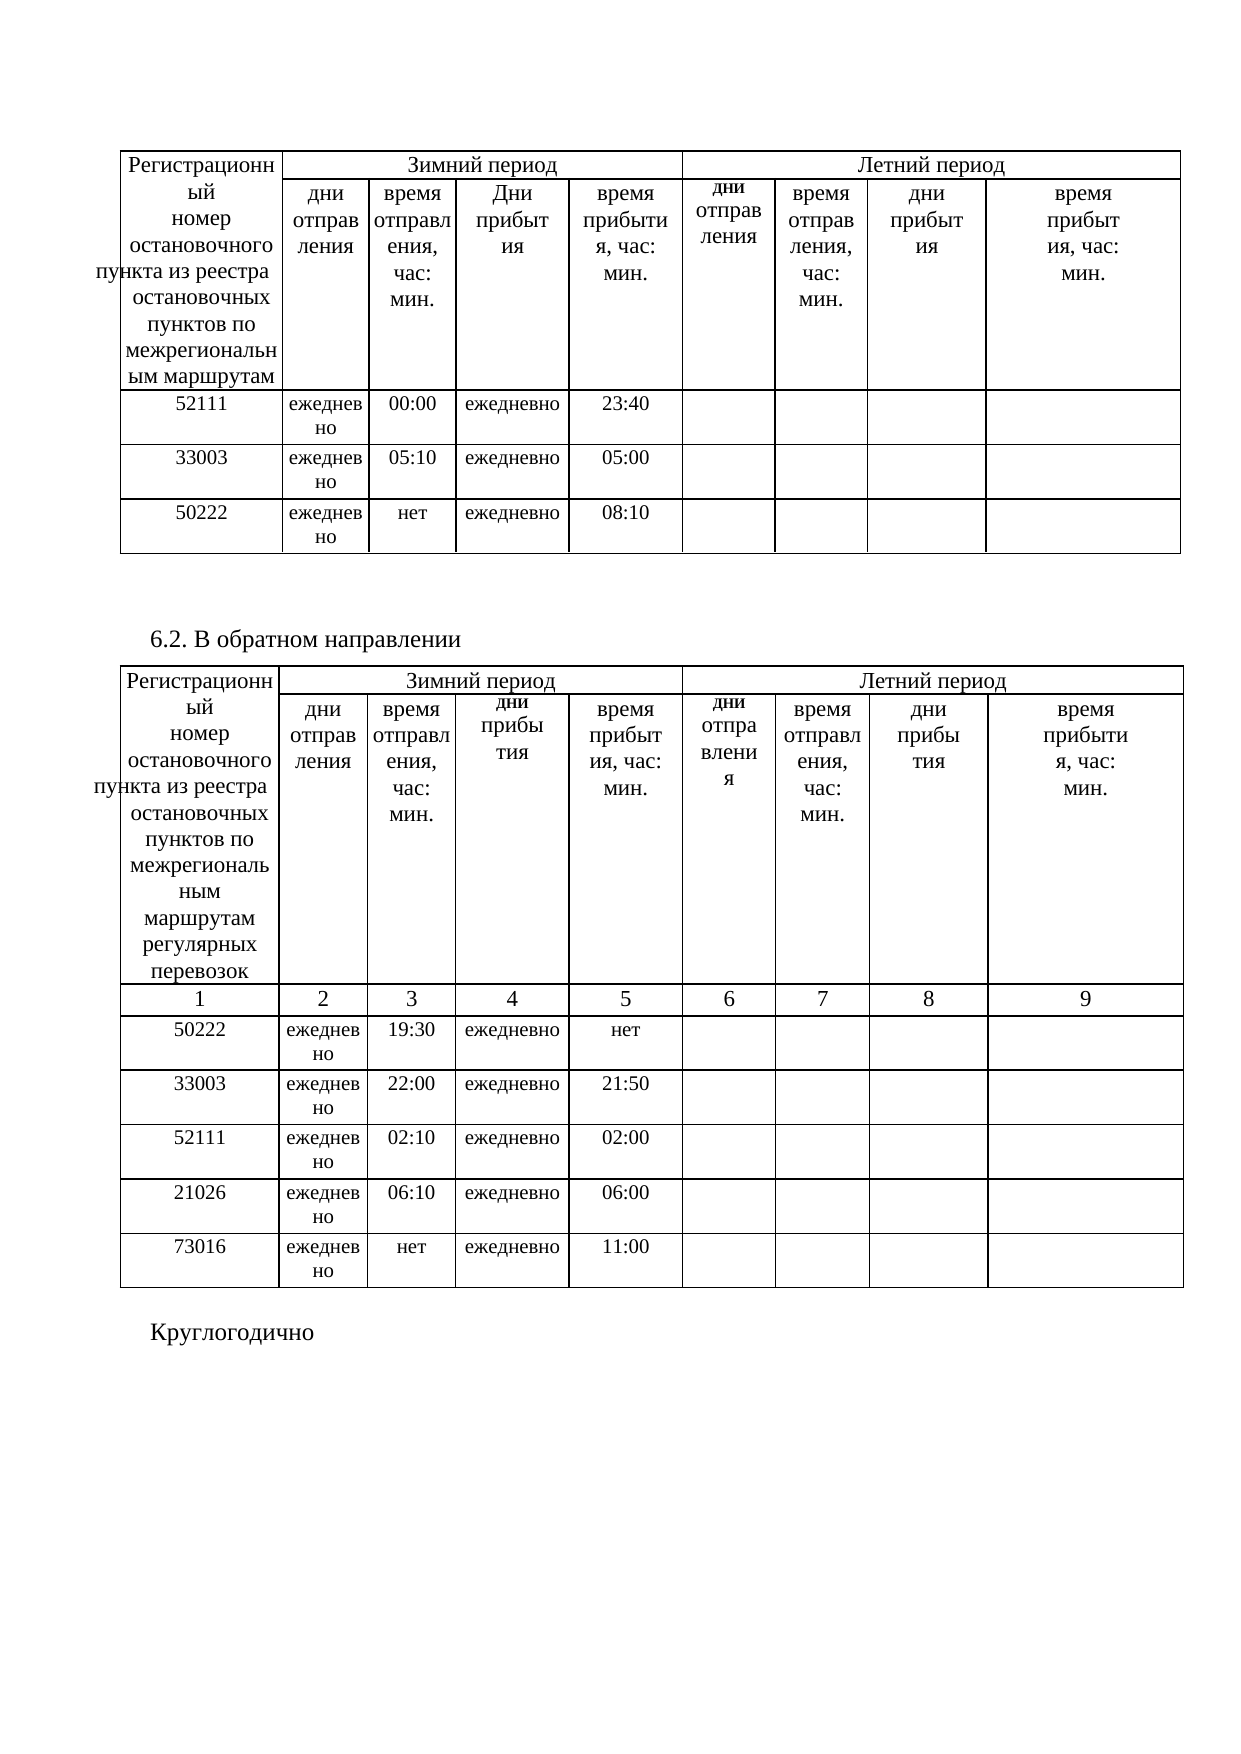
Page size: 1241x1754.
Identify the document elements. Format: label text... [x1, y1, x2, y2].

table_cell 2 [280, 985, 367, 1015]
table_cell 05:00 [570, 445, 682, 498]
table_cell 7 [776, 985, 869, 1015]
table_cell 1 [121, 985, 278, 1015]
table_cell [776, 1180, 869, 1232]
text 6.2. В обратном направлении [150, 624, 1090, 653]
table_cell нет [570, 1017, 682, 1069]
table_cell 6 [683, 985, 775, 1015]
table_cell ежедневно [280, 1125, 367, 1178]
table_cell время отправл ения, час: мин. [370, 180, 455, 389]
table_cell 02:00 [570, 1125, 682, 1178]
table_cell 33003 [121, 1071, 278, 1124]
table_cell 21:50 [570, 1071, 682, 1124]
table_cell время прибыти я, час: мин. [570, 180, 682, 389]
table_cell 06:10 [368, 1180, 455, 1232]
table_cell [683, 1234, 775, 1287]
table_cell ежедневно [457, 445, 568, 498]
table_cell [989, 1125, 1183, 1178]
table_cell [870, 1180, 987, 1232]
table_cell [776, 500, 867, 552]
table_cell [776, 391, 867, 444]
table_cell [683, 391, 774, 444]
table_cell [776, 1125, 869, 1178]
table_cell [989, 1017, 1183, 1069]
table_cell 00:00 [370, 391, 455, 444]
table_cell дни отправ ления [280, 695, 367, 983]
table_cell ежедневно [283, 500, 368, 552]
table_cell 19:30 [368, 1017, 455, 1069]
table_cell дни прибы тия [870, 695, 987, 983]
table_cell [683, 1180, 775, 1232]
table_cell 06:00 [570, 1180, 682, 1232]
table_cell 50222 [121, 500, 282, 552]
table_cell 73016 [121, 1234, 278, 1287]
table_cell дни отправ ления [283, 180, 368, 389]
table_cell ежедневно [283, 445, 368, 498]
table_cell [776, 1071, 869, 1124]
table_cell [987, 445, 1180, 498]
table_cell ежедневно [457, 391, 568, 444]
table_cell время отправл ения, час: мин. [368, 695, 455, 983]
table_cell время прибыти я, час: мин. [989, 695, 1183, 983]
table_cell 3 [368, 985, 455, 1015]
table_cell [868, 445, 985, 498]
table_cell ДНИ прибы тия [456, 695, 568, 983]
table_cell ежедневно [280, 1071, 367, 1124]
table_cell [989, 1071, 1183, 1124]
table_cell время отправ ления, час: мин. [776, 180, 867, 389]
table_cell [989, 1180, 1183, 1232]
table_cell 9 [989, 985, 1183, 1015]
table_header Регистрационный номер остановочного пункта из реестра остановочных пунктов по межрегиональным маршрутам регулярных перевозок [121, 667, 278, 983]
table_cell 23:40 [570, 391, 682, 444]
table_cell 33003 [121, 445, 282, 498]
table_header Зимний период [283, 152, 682, 178]
table_cell нет [370, 500, 455, 552]
table_header Летний период [683, 152, 1180, 178]
table_cell [776, 1017, 869, 1069]
table_cell ежедневно [456, 1017, 568, 1069]
table_cell ДНИ отправ ления [683, 180, 774, 389]
table_cell 22:00 [368, 1071, 455, 1124]
table_cell ежедневно [456, 1180, 568, 1232]
table_cell 4 [456, 985, 568, 1015]
table_cell [776, 445, 867, 498]
table_cell ежедневно [456, 1125, 568, 1178]
table_cell ежедневно [280, 1017, 367, 1069]
table_header Зимний период [280, 667, 682, 693]
table_cell [683, 1071, 775, 1124]
table_cell время прибыт ия, час: мин. [570, 695, 682, 983]
table_cell 21026 [121, 1180, 278, 1232]
table_cell ежедневно [457, 500, 568, 552]
table_cell [870, 1125, 987, 1178]
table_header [121, 152, 282, 389]
table_cell [868, 391, 985, 444]
table_cell ежедневно [283, 391, 368, 444]
table_cell ежедневно [456, 1071, 568, 1124]
table_cell [987, 391, 1180, 444]
table_cell 52111 [121, 1125, 278, 1178]
table_cell 11:00 [570, 1234, 682, 1287]
table_cell [683, 445, 774, 498]
table_cell 52111 [121, 391, 282, 444]
table_cell нет [368, 1234, 455, 1287]
table_cell время отправл ения, час: мин. [776, 695, 869, 983]
table_cell [870, 1017, 987, 1069]
table_cell [870, 1071, 987, 1124]
table_cell 02:10 [368, 1125, 455, 1178]
table_cell 5 [570, 985, 682, 1015]
table_header Летний период [683, 667, 1183, 693]
table_cell [683, 500, 774, 552]
table_cell дни прибыт ия [868, 180, 985, 389]
table_cell время прибыт ия, час: мин. [987, 180, 1180, 389]
table_cell [683, 1125, 775, 1178]
table_cell 8 [870, 985, 987, 1015]
text Круглогодично [150, 1317, 1090, 1346]
table_cell 05:10 [370, 445, 455, 498]
table_cell Дни прибыт ия [457, 180, 568, 389]
table_cell ежедневно [280, 1180, 367, 1232]
table_cell [868, 500, 985, 552]
table_cell [987, 500, 1180, 552]
table_cell 50222 [121, 1017, 278, 1069]
table_cell [989, 1234, 1183, 1287]
table_cell ежедневно [456, 1234, 568, 1287]
table_cell ДНИ отпра влени я [683, 695, 775, 983]
table_cell [683, 1017, 775, 1069]
table_cell [870, 1234, 987, 1287]
table_cell ежедневно [280, 1234, 367, 1287]
table_cell 08:10 [570, 500, 682, 552]
table_cell [776, 1234, 869, 1287]
